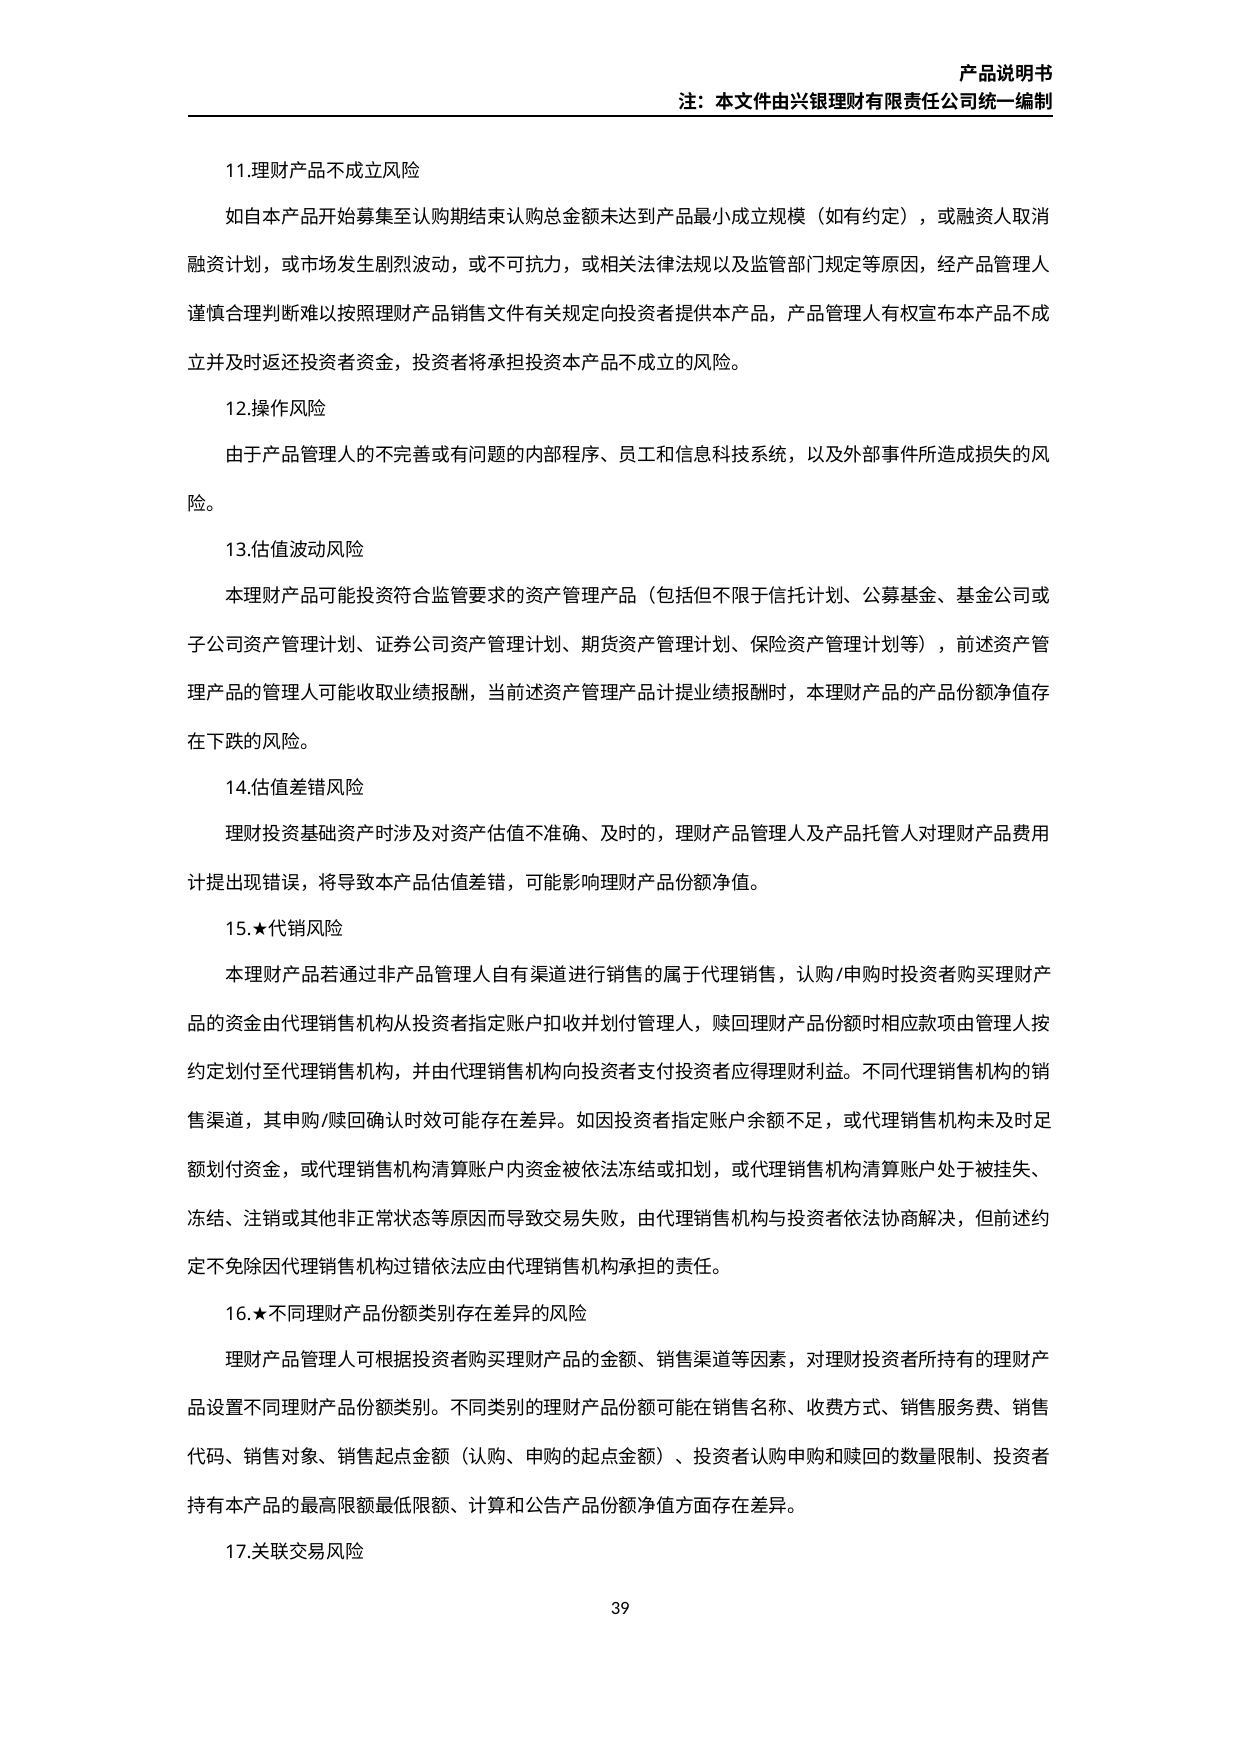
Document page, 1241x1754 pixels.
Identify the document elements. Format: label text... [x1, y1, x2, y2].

text 理财产品管理人可根据投资者购买理财产品的金额、销售渠道等因素，对理财投资者所持有的理财产品设置不同理财产品份额类别。不同类别的理财产品份额可能在销售名称、收费方式、销售服务费、销售代码、销售对象、销售起点金额（认购、申购的起点金额）、投资者认购申购和赎回的数量限制、投资者持有本产品的最高限额最低限额、计算和公告产品份额净值方面存在差异。 [187, 1342, 1053, 1520]
text 由于产品管理人的不完善或有问题的内部程序、员工和信息科技系统，以及外部事件所造成损失的风险。 [187, 437, 1053, 518]
text 如自本产品开始募集至认购期结束认购总金额未达到产品最小成立规模（如有约定），或融资人取消融资计划，或市场发生剧烈波动，或不可抗力，或相关法律法规以及监管部门规定等原因，经产品管理人谨慎合理判断难以按照理财产品销售文件有关规定向投资者提供本产品，产品管理人有权宣布本产品不成立并及时返还投资者资金，投资者将承担投资本产品不成立的风险。 [187, 199, 1053, 377]
text 14.估值差错风险 [187, 770, 1053, 803]
text 本理财产品可能投资符合监管要求的资产管理产品（包括但不限于信托计划、公募基金、基金公司或子公司资产管理计划、证券公司资产管理计划、期货资产管理计划、保险资产管理计划等），前述资产管理产品的管理人可能收取业绩报酬，当前述资产管理产品计提业绩报酬时，本理财产品的产品份额净值存在下跌的风险。 [187, 578, 1053, 757]
text 本理财产品若通过非产品管理人自有渠道进行销售的属于代理销售，认购/申购时投资者购买理财产品的资金由代理销售机构从投资者指定账户扣收并划付管理人，赎回理财产品份额时相应款项由管理人按约定划付至代理销售机构，并由代理销售机构向投资者支付投资者应得理财利益。不同代理销售机构的销售渠道，其申购/赎回确认时效可能存在差异。如因投资者指定账户余额不足，或代理销售机构未及时足额划付资金，或代理销售机构清算账户内资金被依法冻结或扣划，或代理销售机构清算账户处于被挂失、冻结、注销或其他非正常状态等原因而导致交易失败，由代理销售机构与投资者依法协商解决，但前述约定不免除因代理销售机构过错依法应由代理销售机构承担的责任。 [187, 957, 1053, 1282]
text 15.★代销风险 [187, 911, 1053, 943]
text 16.★不同理财产品份额类别存在差异的风险 [187, 1296, 1053, 1328]
text 12.操作风险 [187, 391, 1053, 423]
text 11.理财产品不成立风险 [187, 153, 1053, 185]
text 理财投资基础资产时涉及对资产估值不准确、及时的，理财产品管理人及产品托管人对理财产品费用计提出现错误，将导致本产品估值差错，可能影响理财产品份额净值。 [187, 816, 1053, 897]
text 17.关联交易风险 [187, 1534, 1053, 1566]
text 13.估值波动风险 [187, 532, 1053, 564]
